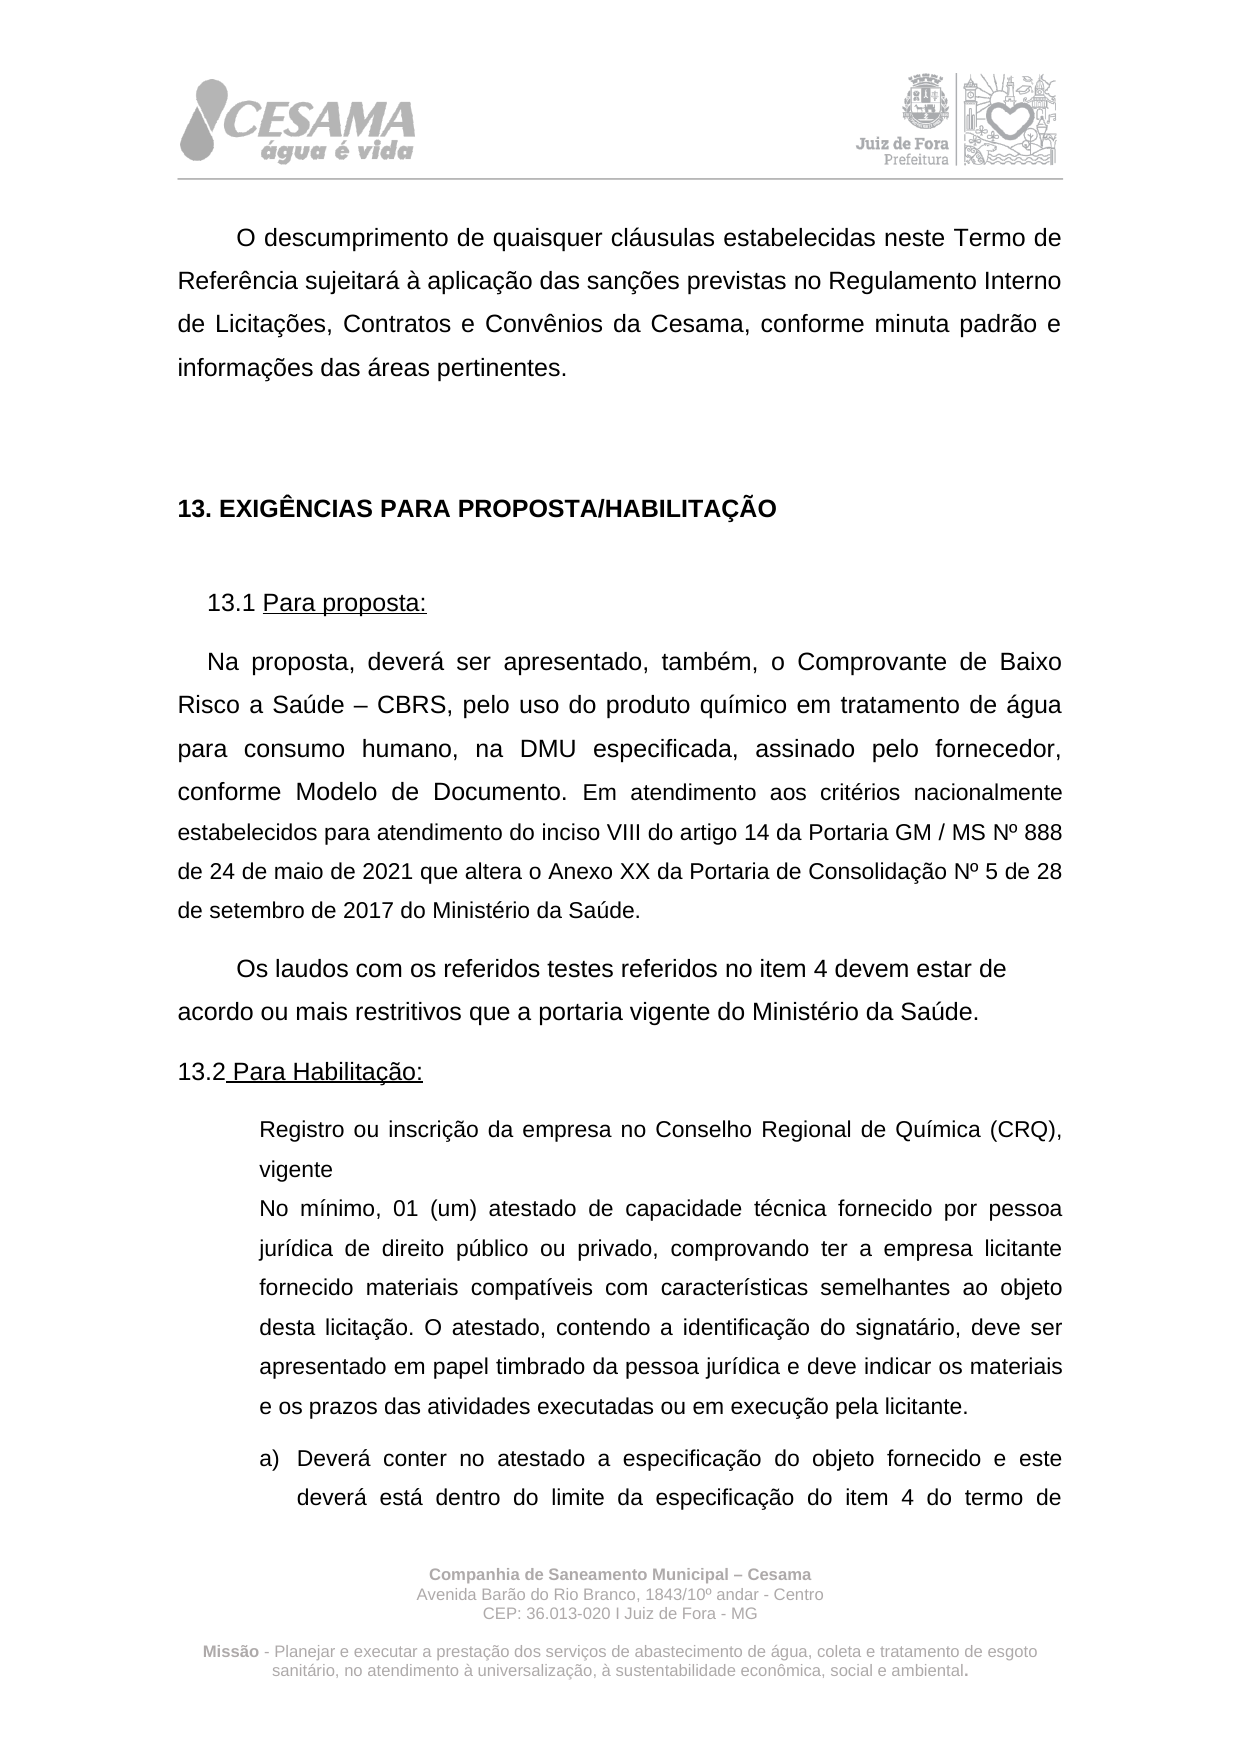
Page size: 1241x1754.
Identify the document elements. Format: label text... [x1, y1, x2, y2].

list Registro ou inscrição da empresa no Conselho Regional de Química (CRQ), vigente [259, 1116, 1063, 1182]
picture [177, 73, 1064, 180]
text 13.1 Para proposta: [207, 587, 1063, 616]
text Na proposta, deverá ser apresentado, também, o Comprovante de Baixo Risco a Saúde – CBRS, pelo uso do produto químico em tratamento de água para consumo humano, na DMU especificada, assinado pelo fornecedor, conforme Modelo de Documento. Em atendimento aos critérios nacionalmente estabelecidos para atendimento do inciso VIII do artigo 14 da Portaria GM / MS Nº 888 de 24 de maio de 2021 que altera o Anexo XX da Portaria de Consolidação Nº 5 de 28 de setembro de 2017 do Ministério da Saúde. [177, 647, 1063, 924]
text 13.2 Para Habilitação: [177, 1057, 1063, 1085]
list No mínimo, 01 (um) atestado de capacidade técnica fornecido por pessoa jurídica de direito público ou privado, comprovando ter a empresa licitante fornecido materiais compatíveis com características semelhantes ao objeto desta licitação. O atestado, contendo a identificação do signatário, deve ser apresentado em papel timbrado da pessoa jurídica e deve indicar os materiais e os prazos das atividades executadas ou em execução pela licitante. [259, 1195, 1063, 1419]
text 13. EXIGÊNCIAS PARA PROPOSTA/HABILITAÇÃO [177, 494, 1063, 523]
text Os laudos com os referidos testes referidos no item 4 devem estar de acordo ou mais restritivos que a portaria vigente do Ministério da Saúde. [177, 954, 1063, 1026]
text O descumprimento de quaisquer cláusulas estabelecidas neste Termo de Referência sujeitará à aplicação das sanções previstas no Regulamento Interno de Licitações, Contratos e Convênios da Cesama, conforme minuta padrão e informações das áreas pertinentes. [177, 223, 1063, 381]
